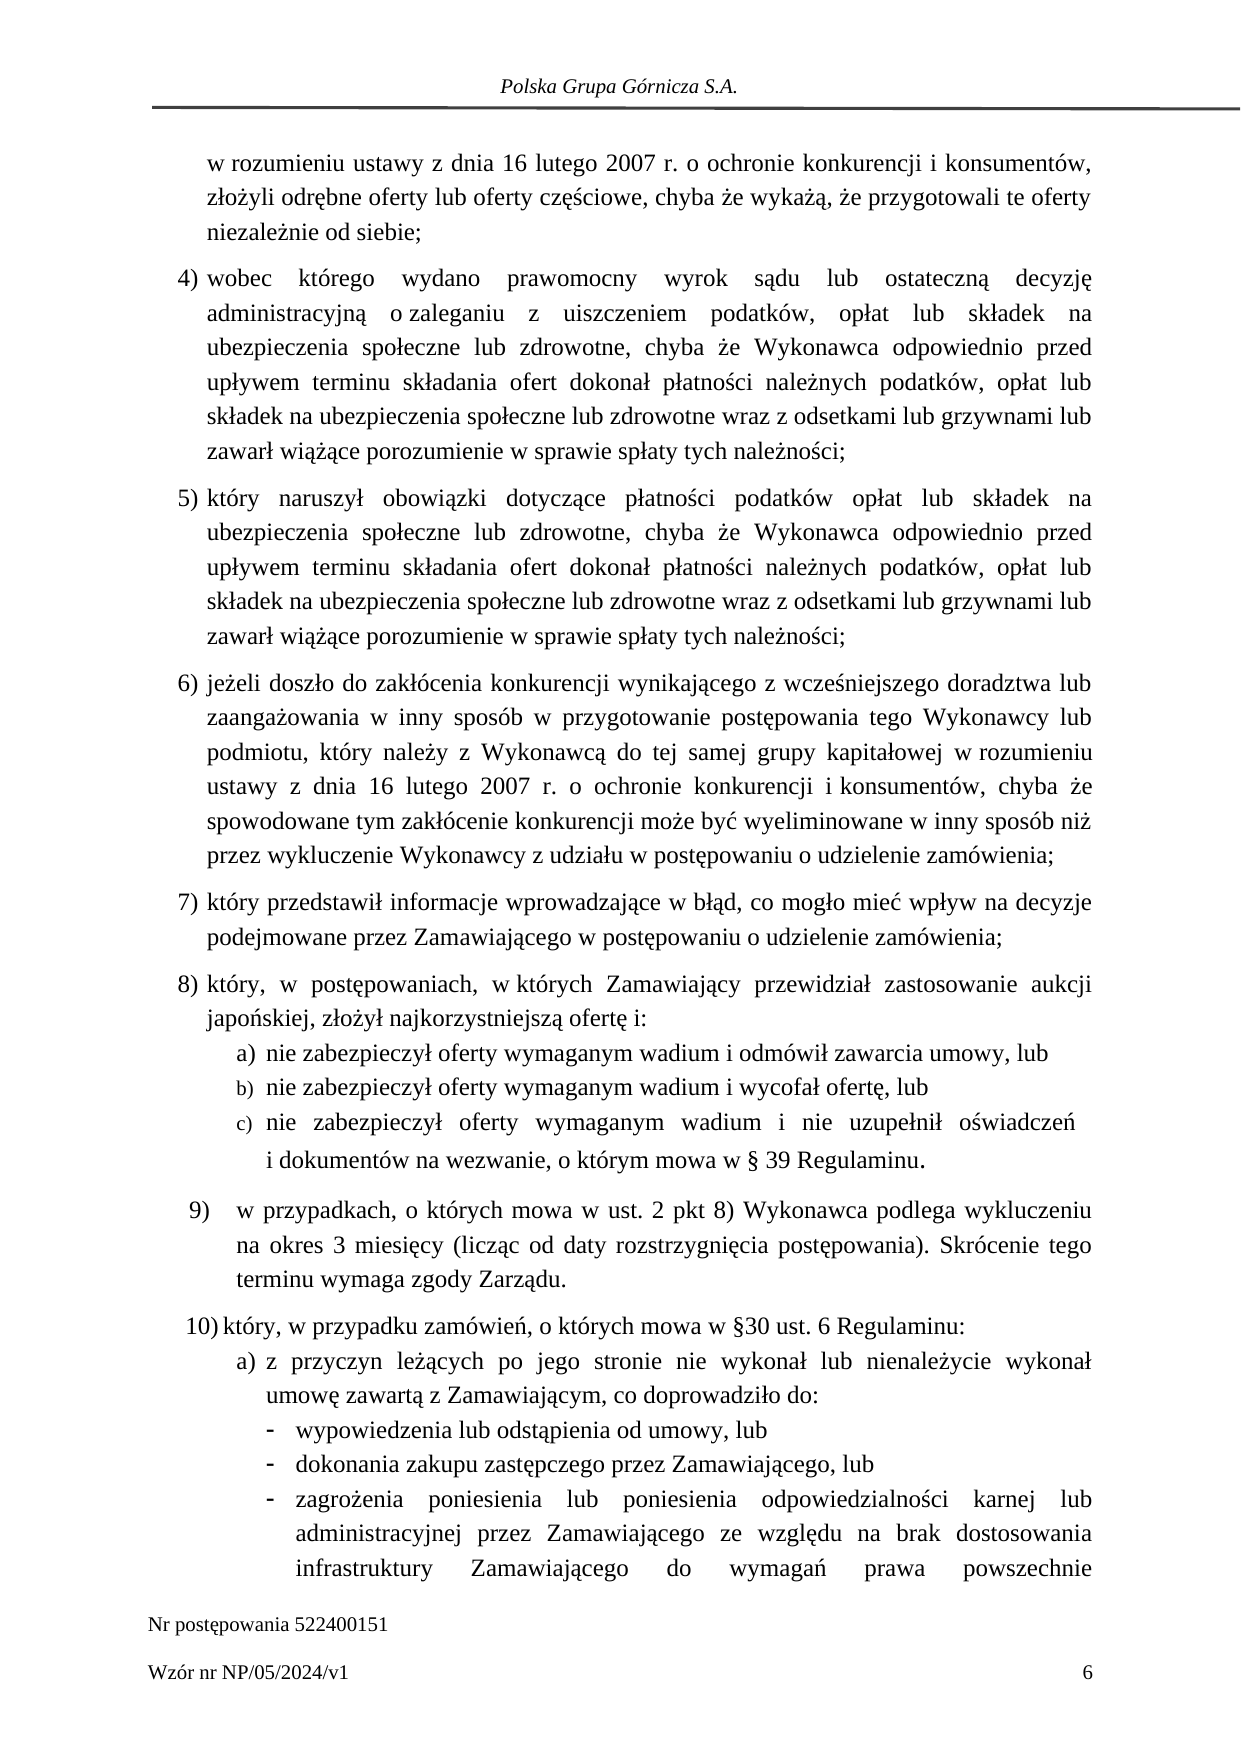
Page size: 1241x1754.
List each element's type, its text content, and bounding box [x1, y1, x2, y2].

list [177, 148, 1093, 245]
list który, w postępowaniach, w których Zamawiający przewidział zastosowanie aukcji japońskiej, złożył najkorzystniejszą ofertę i: [177, 969, 1093, 1032]
list z przyczyn leżących po jego stronie nie wykonał lub nienależycie wykonał umowę zawartą z Zamawiającym, co doprowadziło do: [236, 1346, 1093, 1409]
list który przedstawił informacje wprowadzające w błąd, co mogło mieć wpływ na decyzje podejmowane przez Zamawiającego w postępowaniu o udzielenie zamówienia; [177, 887, 1093, 950]
list dokonania zakupu zastępczego przez Zamawiającego, lub [266, 1449, 1093, 1478]
list wobec którego wydano prawomocny wyrok sądu lub ostateczną decyzję administracyjną o zaleganiu z uiszczeniem podatków, opłat lub składek na ubezpieczenia społeczne lub zdrowotne, chyba że Wykonawca odpowiednio przed upływem terminu składania ofert dokonał płatności należnych podatków, opłat lub składek na ubezpieczenia społeczne lub zdrowotne wraz z odsetkami lub grzywnami lub zawarł wiążące porozumienie w sprawie spłaty tych należności; [177, 263, 1093, 465]
list nie zabezpieczył oferty wymaganym wadium i wycofał ofertę, lub [236, 1072, 1093, 1101]
list jeżeli doszło do zakłócenia konkurencji wynikającego z wcześniejszego doradztwa lub zaangażowania w inny sposób w przygotowanie postępowania tego Wykonawcy lub podmiotu, który należy z Wykonawcą do tej samej grupy kapitałowej w rozumieniu ustawy z dnia 16 lutego 2007 r. o ochronie konkurencji i konsumentów, chyba że spowodowane tym zakłócenie konkurencji może być wyeliminowane w inny sposób niż przez wykluczenie Wykonawcy z udziału w postępowaniu o udzielenie zamówienia; [177, 668, 1093, 869]
list nie zabezpieczył oferty wymaganym wadium i nie uzupełnił oświadczeń i dokumentów na wezwanie, o którym mowa w § 39 Regulaminu. [236, 1107, 1093, 1176]
list nie zabezpieczył oferty wymaganym wadium i odmówił zawarcia umowy, lub [236, 1038, 1093, 1066]
list w przypadkach, o których mowa w ust. 2 pkt 8) Wykonawca podlega wykluczeniu na okres 3 miesięcy (licząc od daty rozstrzygnięcia postępowania). Skrócenie tego terminu wymaga zgody Zarządu. [189, 1195, 1093, 1293]
list który, w przypadku zamówień, o których mowa w §30 ust. 6 Regulaminu: [185, 1311, 1093, 1340]
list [266, 1484, 1093, 1581]
list który naruszył obowiązki dotyczące płatności podatków opłat lub składek na ubezpieczenia społeczne lub zdrowotne, chyba że Wykonawca odpowiednio przed upływem terminu składania ofert dokonał płatności należnych podatków, opłat lub składek na ubezpieczenia społeczne lub zdrowotne wraz z odsetkami lub grzywnami lub zawarł wiążące porozumienie w sprawie spłaty tych należności; [177, 483, 1093, 649]
list wypowiedzenia lub odstąpienia od umowy, lub [266, 1415, 1093, 1443]
